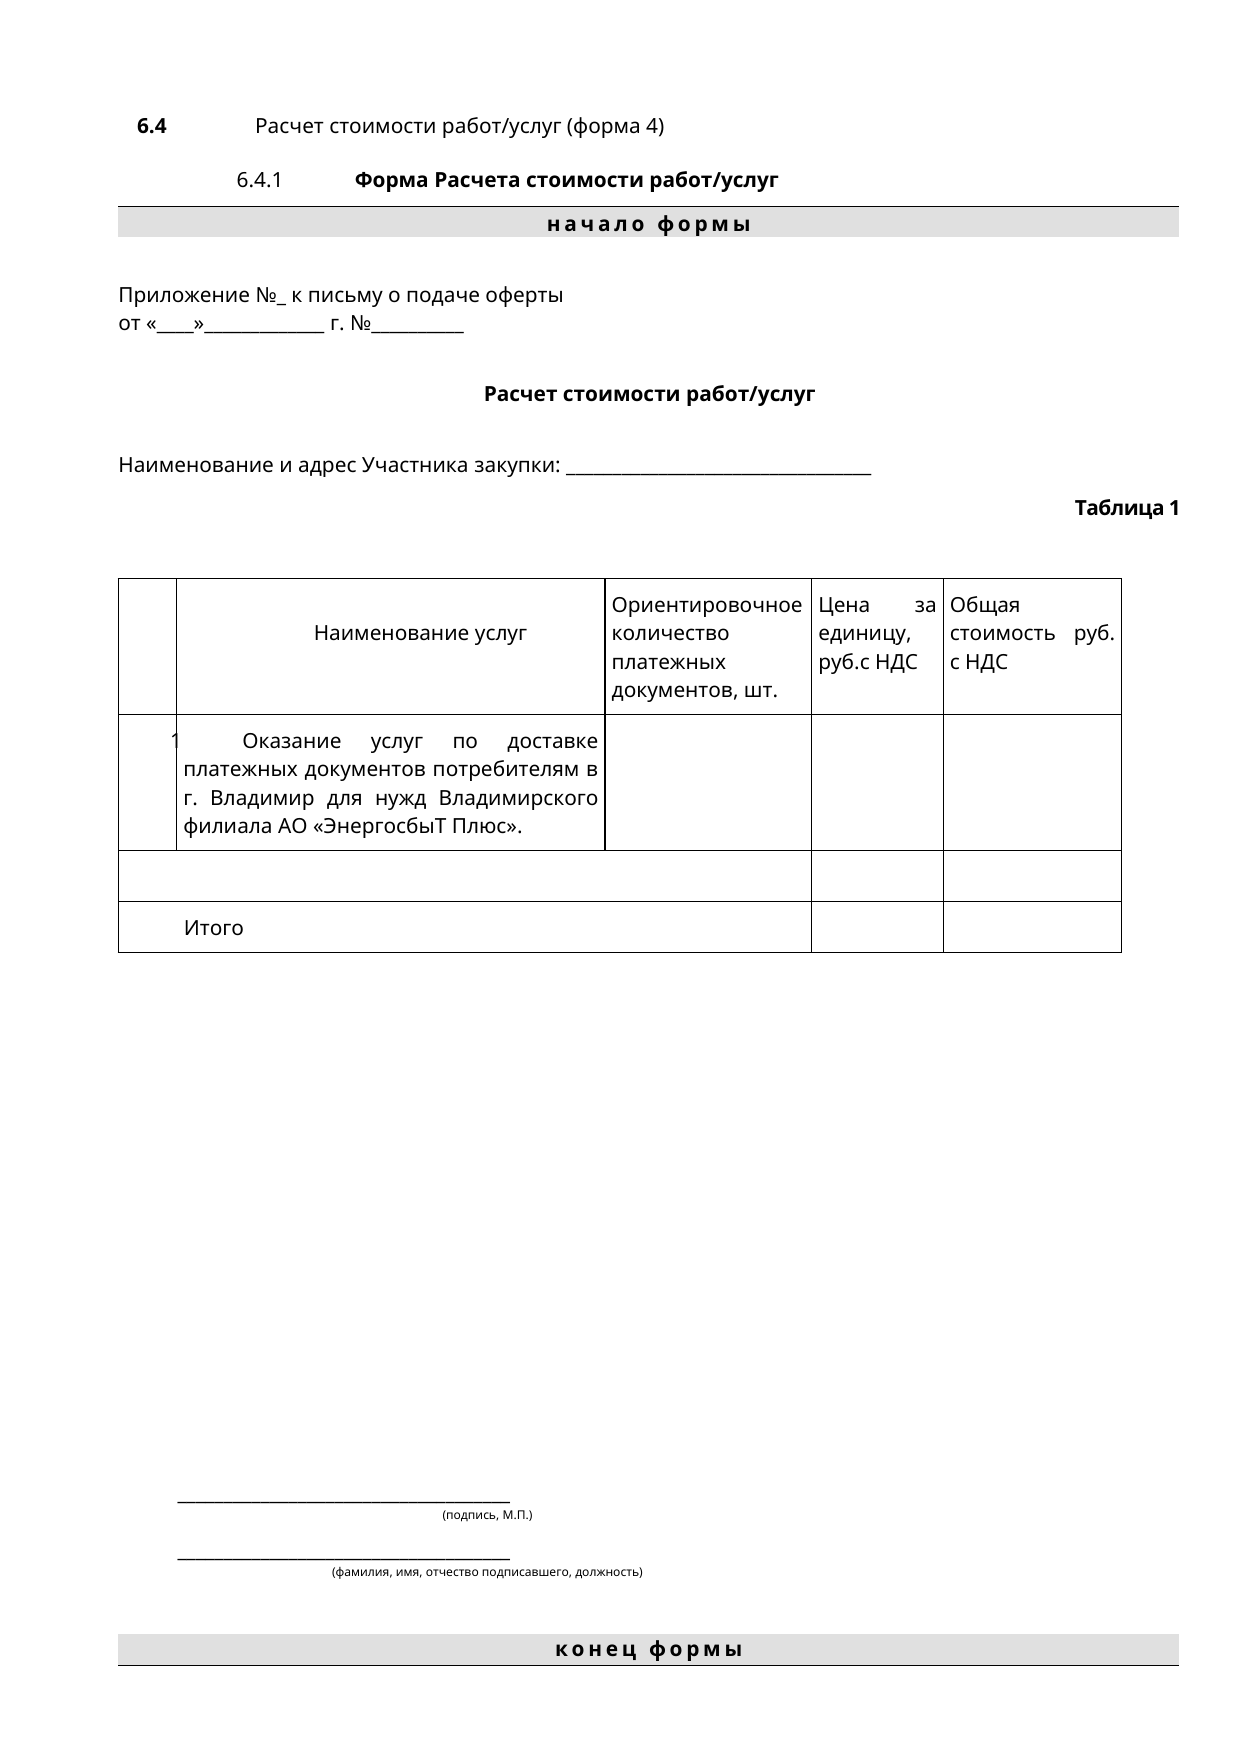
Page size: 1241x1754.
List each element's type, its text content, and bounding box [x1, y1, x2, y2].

table_header Наименование услуг [177, 579, 604, 714]
table_header Общая стоимость руб. с НДС [944, 579, 1121, 714]
table_header Ориентировочное количество платежных документов, шт. [606, 579, 811, 714]
text ____________________________________ [118, 1478, 1181, 1507]
text Расчет стоимости работ/услуг [118, 379, 1181, 408]
table_cell [944, 902, 1121, 952]
text конец формы [118, 1634, 1179, 1665]
table_cell [944, 851, 1121, 901]
text Приложение №_ к письму о подаче оферты от «____»_____________ г. №__________ [118, 280, 1181, 337]
table_header [119, 579, 176, 714]
table_cell Оказание услуг по доставке платежных документов потребителям в г. Владимир для нужд Владимирского филиала АО «ЭнергосбыТ Плюс». [177, 715, 604, 850]
table_cell Итого [119, 902, 811, 952]
text ____________________________________ [118, 1535, 1181, 1563]
text начало формы [118, 207, 1179, 237]
table_cell 1 [119, 715, 176, 850]
list Форма Расчета стоимости работ/услуг [236, 165, 1181, 193]
text (фамилия, имя, отчество подписавшего, должность) [118, 1563, 797, 1592]
table_cell [944, 715, 1121, 850]
table_cell [606, 715, 811, 850]
text (подпись, М.П.) [118, 1507, 797, 1535]
table_cell [812, 902, 943, 952]
text Наименование и адрес Участника закупки: _________________________________ [118, 450, 1181, 479]
table_header Цена за единицу, руб.с НДС [812, 579, 943, 714]
table_cell [119, 851, 811, 901]
table_cell [812, 715, 943, 850]
text Таблица 1 [118, 493, 1181, 521]
subtitle Расчет стоимости работ/услуг (форма 4) [137, 111, 1181, 140]
table_cell [812, 851, 943, 901]
